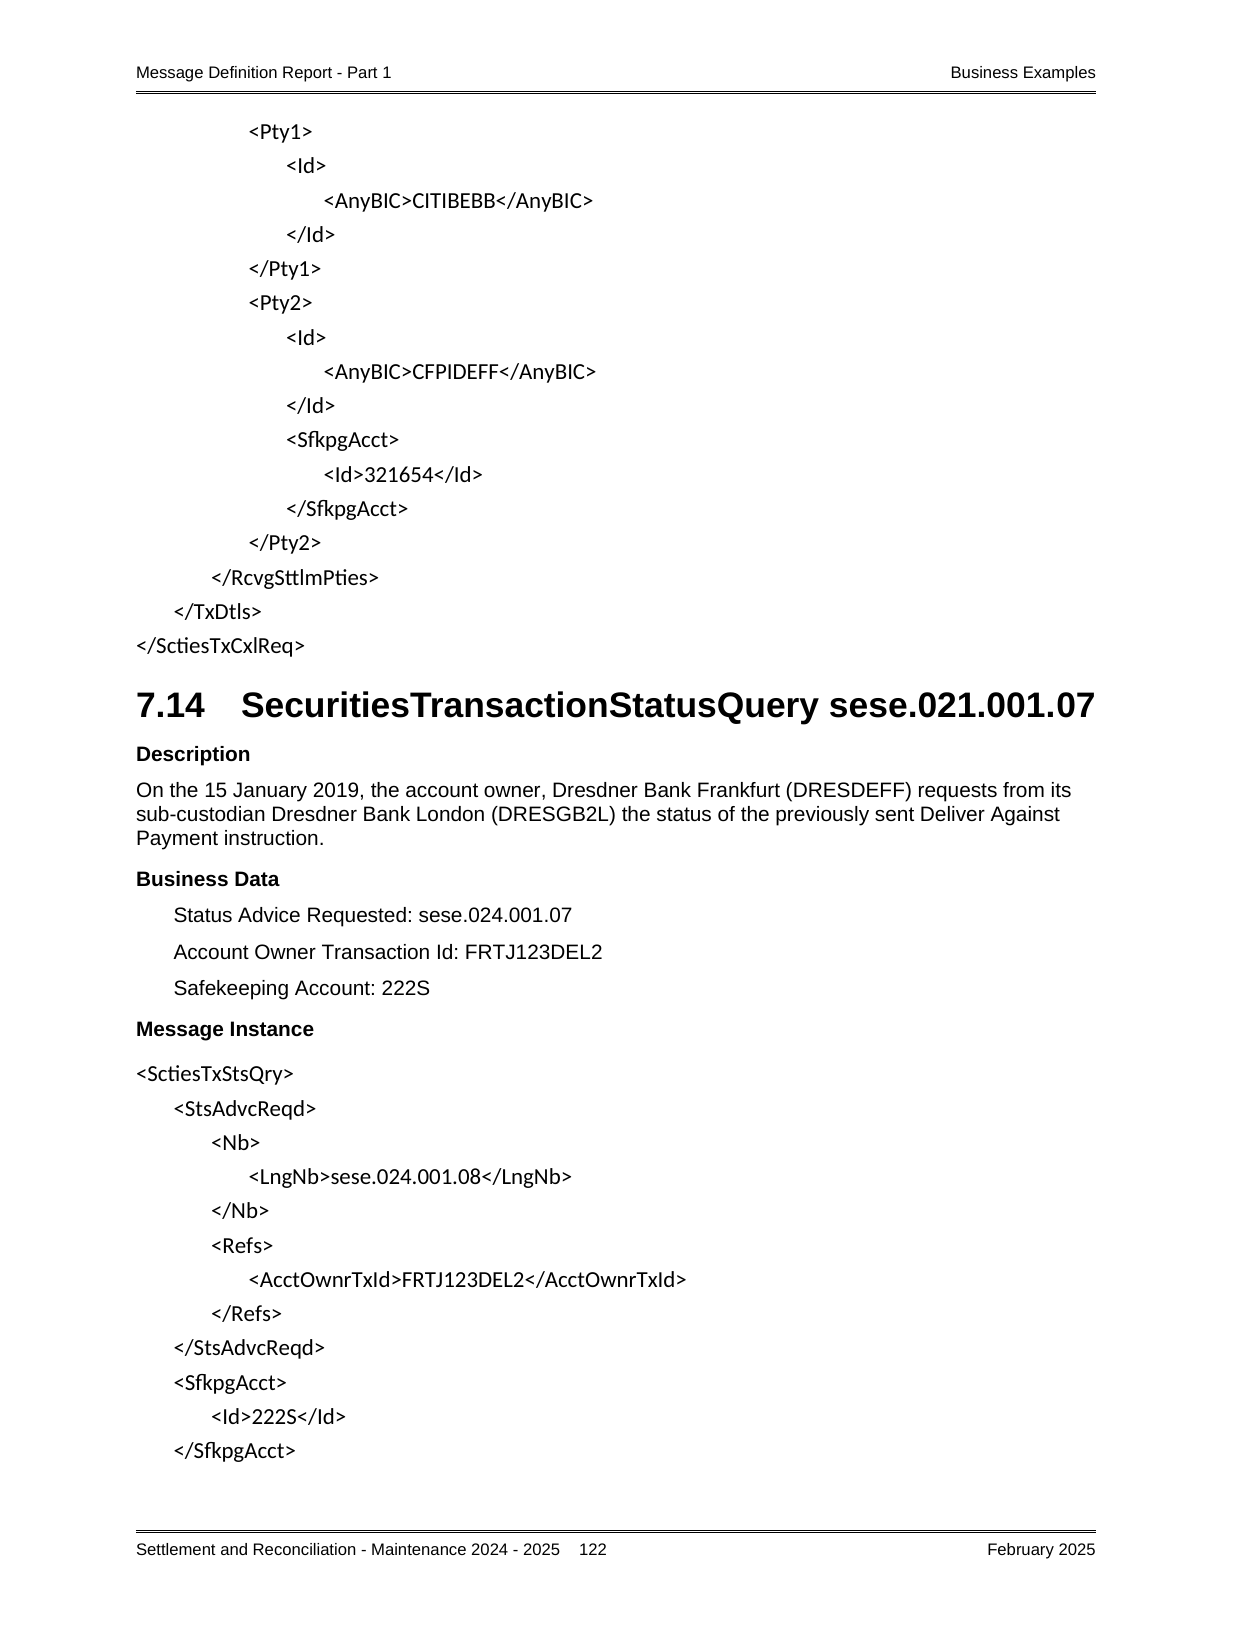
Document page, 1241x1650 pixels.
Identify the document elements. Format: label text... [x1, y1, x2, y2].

text </Pty2> [136, 528, 1104, 556]
text </SfkpgAcct> [136, 494, 1104, 522]
text <AnyBIC>CITIBEBB</AnyBIC> [136, 186, 1104, 214]
text On the 15 January 2019, the account owner, Dresdner Bank Frankfurt (DRESDEFF) requests from its sub-custodian Dresdner Bank London (DRESGB2L) the status of the previously sent Deliver Against Payment instruction. [136, 778, 1104, 850]
subtitle SecuritiesTransactionStatusQuery sese.021.001.07 [136, 684, 1104, 725]
text Status Advice Requested: sese.024.001.07 [173, 903, 1104, 927]
text <SfkpgAcct> [136, 1368, 1104, 1396]
text <StsAdvcReqd> [136, 1094, 1104, 1122]
text </Id> [136, 391, 1104, 419]
text <Id>222S</Id> [136, 1402, 1104, 1430]
text </SfkpgAcct> [136, 1436, 1104, 1464]
text Description [136, 742, 1104, 766]
text <Refs> [136, 1231, 1104, 1259]
text <Id> [136, 151, 1104, 179]
text <SfkpgAcct> [136, 426, 1104, 454]
text <AnyBIC>CFPIDEFF</AnyBIC> [136, 357, 1104, 385]
text </StsAdvcReqd> [136, 1333, 1104, 1362]
text <AcctOwnrTxId>FRTJ123DEL2</AcctOwnrTxId> [136, 1265, 1104, 1293]
text <LngNb>sese.024.001.08</LngNb> [136, 1162, 1104, 1190]
text <SctiesTxStsQry> [136, 1059, 1104, 1087]
text <Id> [136, 323, 1104, 351]
text </Refs> [136, 1299, 1104, 1327]
text </RcvgSttlmPties> [136, 563, 1104, 591]
text </SctiesTxCxlReq> [136, 631, 1104, 659]
text </Pty1> [136, 254, 1104, 282]
text <Nb> [136, 1128, 1104, 1156]
text Business Data [136, 867, 1104, 891]
text Safekeeping Account: 222S [173, 976, 1104, 1000]
text </Nb> [136, 1196, 1104, 1224]
text </TxDtls> [136, 597, 1104, 625]
text <Pty2> [136, 288, 1104, 317]
text <Id>321654</Id> [136, 460, 1104, 488]
text Account Owner Transaction Id: FRTJ123DEL2 [173, 939, 1104, 963]
text </Id> [136, 220, 1104, 248]
text Message Instance [136, 1017, 1104, 1041]
text <Pty1> [136, 117, 1104, 145]
